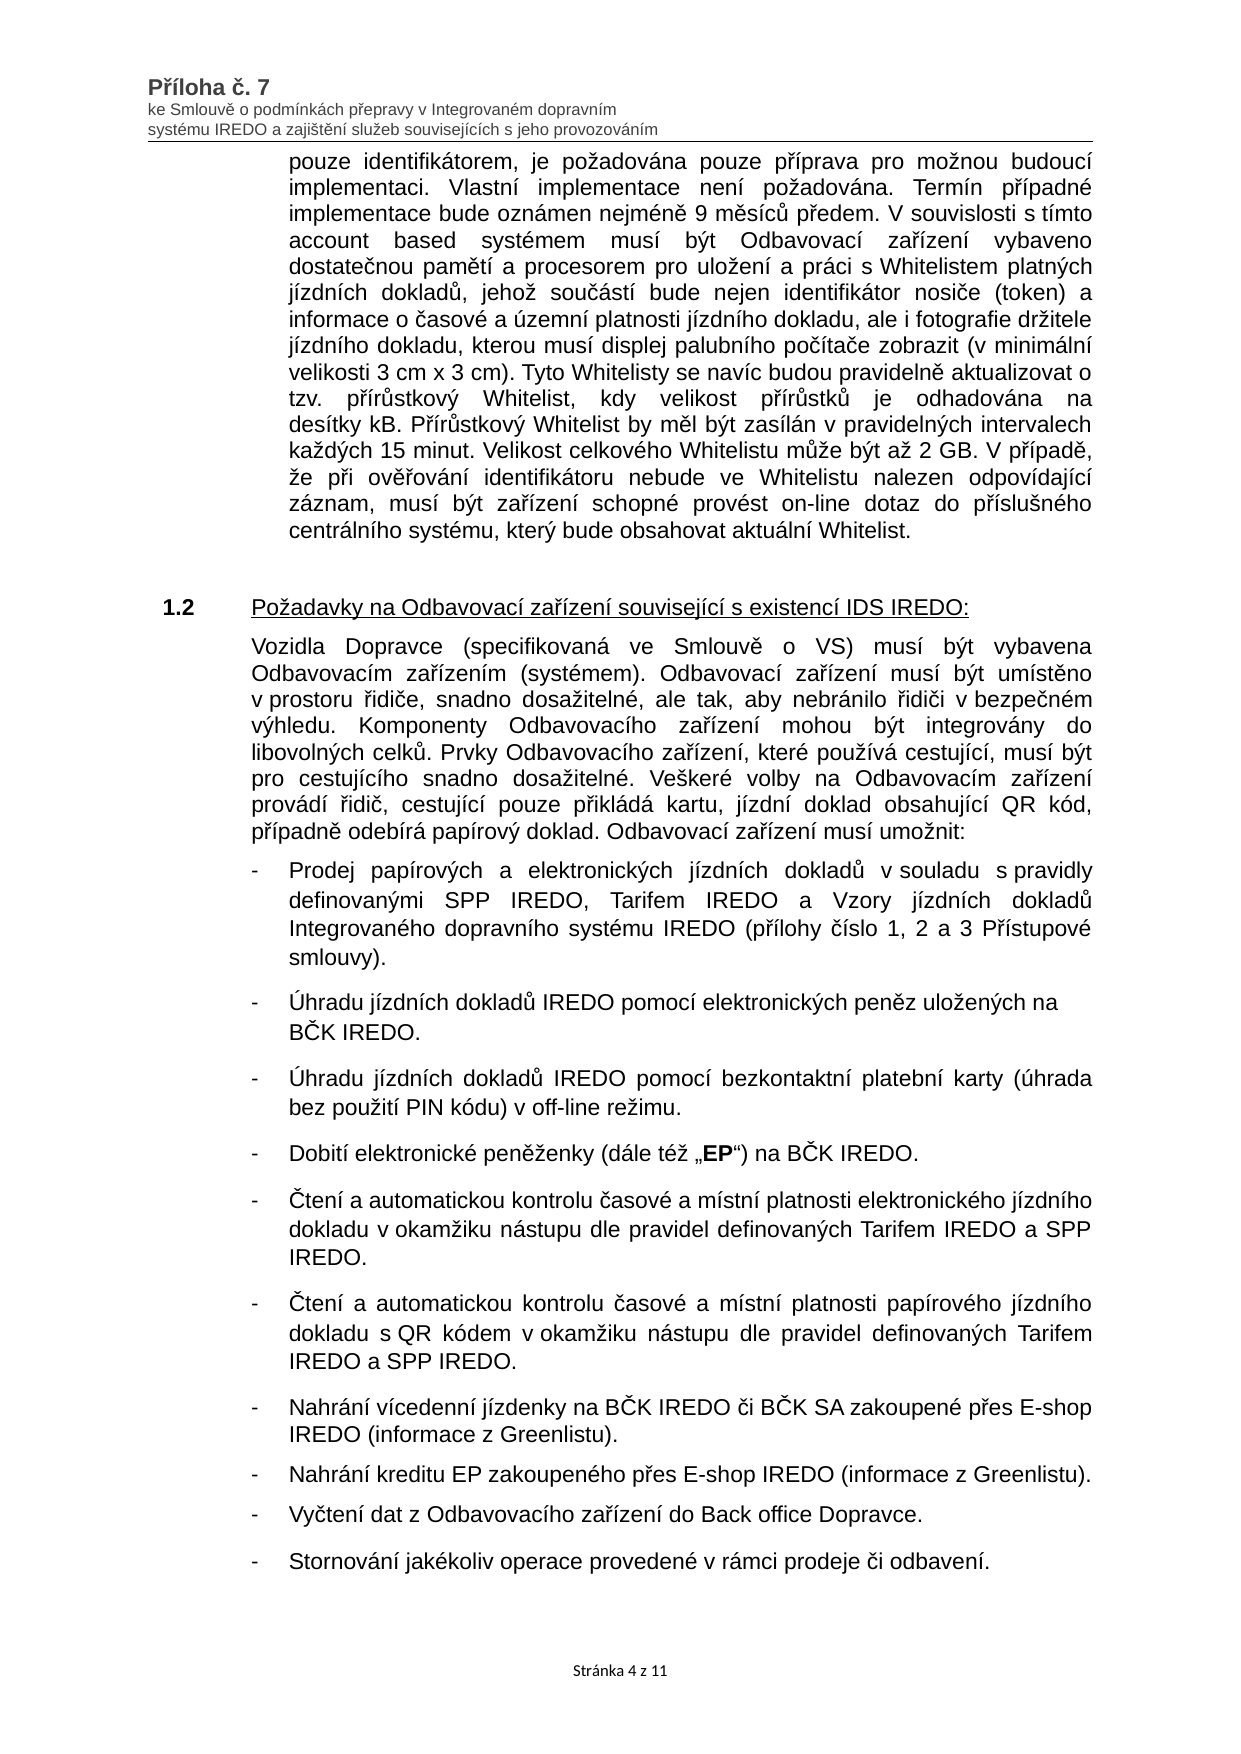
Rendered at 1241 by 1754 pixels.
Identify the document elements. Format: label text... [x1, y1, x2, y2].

list Nahrání vícedenní jízdenky na BČK IREDO či BČK SA zakoupené přes E-shop IREDO (informace z Greenlistu). [251, 1393, 1093, 1447]
list Úhradu jízdních dokladů IREDO pomocí bezkontaktní platební karty (úhrada bez použití PIN kódu) v off-line režimu. [251, 1064, 1093, 1120]
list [251, 148, 1093, 543]
list Čtení a automatickou kontrolu časové a místní platnosti elektronického jízdního dokladu v okamžiku nástupu dle pravidel definovaných Tarifem IREDO a SPP IREDO. [251, 1186, 1093, 1271]
list Nahrání kreditu EP zakoupeného přes E-shop IREDO (informace z Greenlistu). [251, 1460, 1093, 1488]
list Čtení a automatickou kontrolu časové a místní platnosti papírového jízdního dokladu s QR kódem v okamžiku nástupu dle pravidel definovaných Tarifem IREDO a SPP IREDO. [251, 1289, 1093, 1374]
text Požadavky na Odbavovací zařízení související s existencí IDS IREDO: [162, 594, 1093, 621]
list Vyčtení dat z Odbavovacího zařízení do Back office Dopravce. [251, 1501, 1093, 1528]
list Úhradu jízdních dokladů IREDO pomocí elektronických peněz uložených na BČK IREDO. [251, 988, 1093, 1045]
list Prodej papírových a elektronických jízdních dokladů v souladu s pravidly definovanými SPP IREDO, Tarifem IREDO a Vzory jízdních dokladů Integrovaného dopravního systému IREDO (přílohy číslo 1, 2 a 3 Přístupové smlouvy). [251, 856, 1093, 970]
list Vozidla Dopravce (specifikovaná ve Smlouvě o VS) musí být vybavena Odbavovacím zařízením (systémem). Odbavovací zařízení musí být umístěno v prostoru řidiče, snadno dosažitelné, ale tak, aby nebránilo řidiči v bezpečném výhledu. Komponenty Odbavovacího zařízení mohou být integrovány do libovolných celků. Prvky Odbavovacího zařízení, které používá cestující, musí být pro cestujícího snadno dosažitelné. Veškeré volby na Odbavovacím zařízení provádí řidič, cestující pouze přikládá kartu, jízdní doklad obsahující QR kód, případně odebírá papírový doklad. Odbavovací zařízení musí umožnit: [251, 633, 1093, 844]
list Stornování jakékoliv operace provedené v rámci prodeje či odbavení. [251, 1547, 1093, 1575]
list Dobití elektronické peněženky (dále též „EP“) na BČK IREDO. [251, 1139, 1093, 1167]
